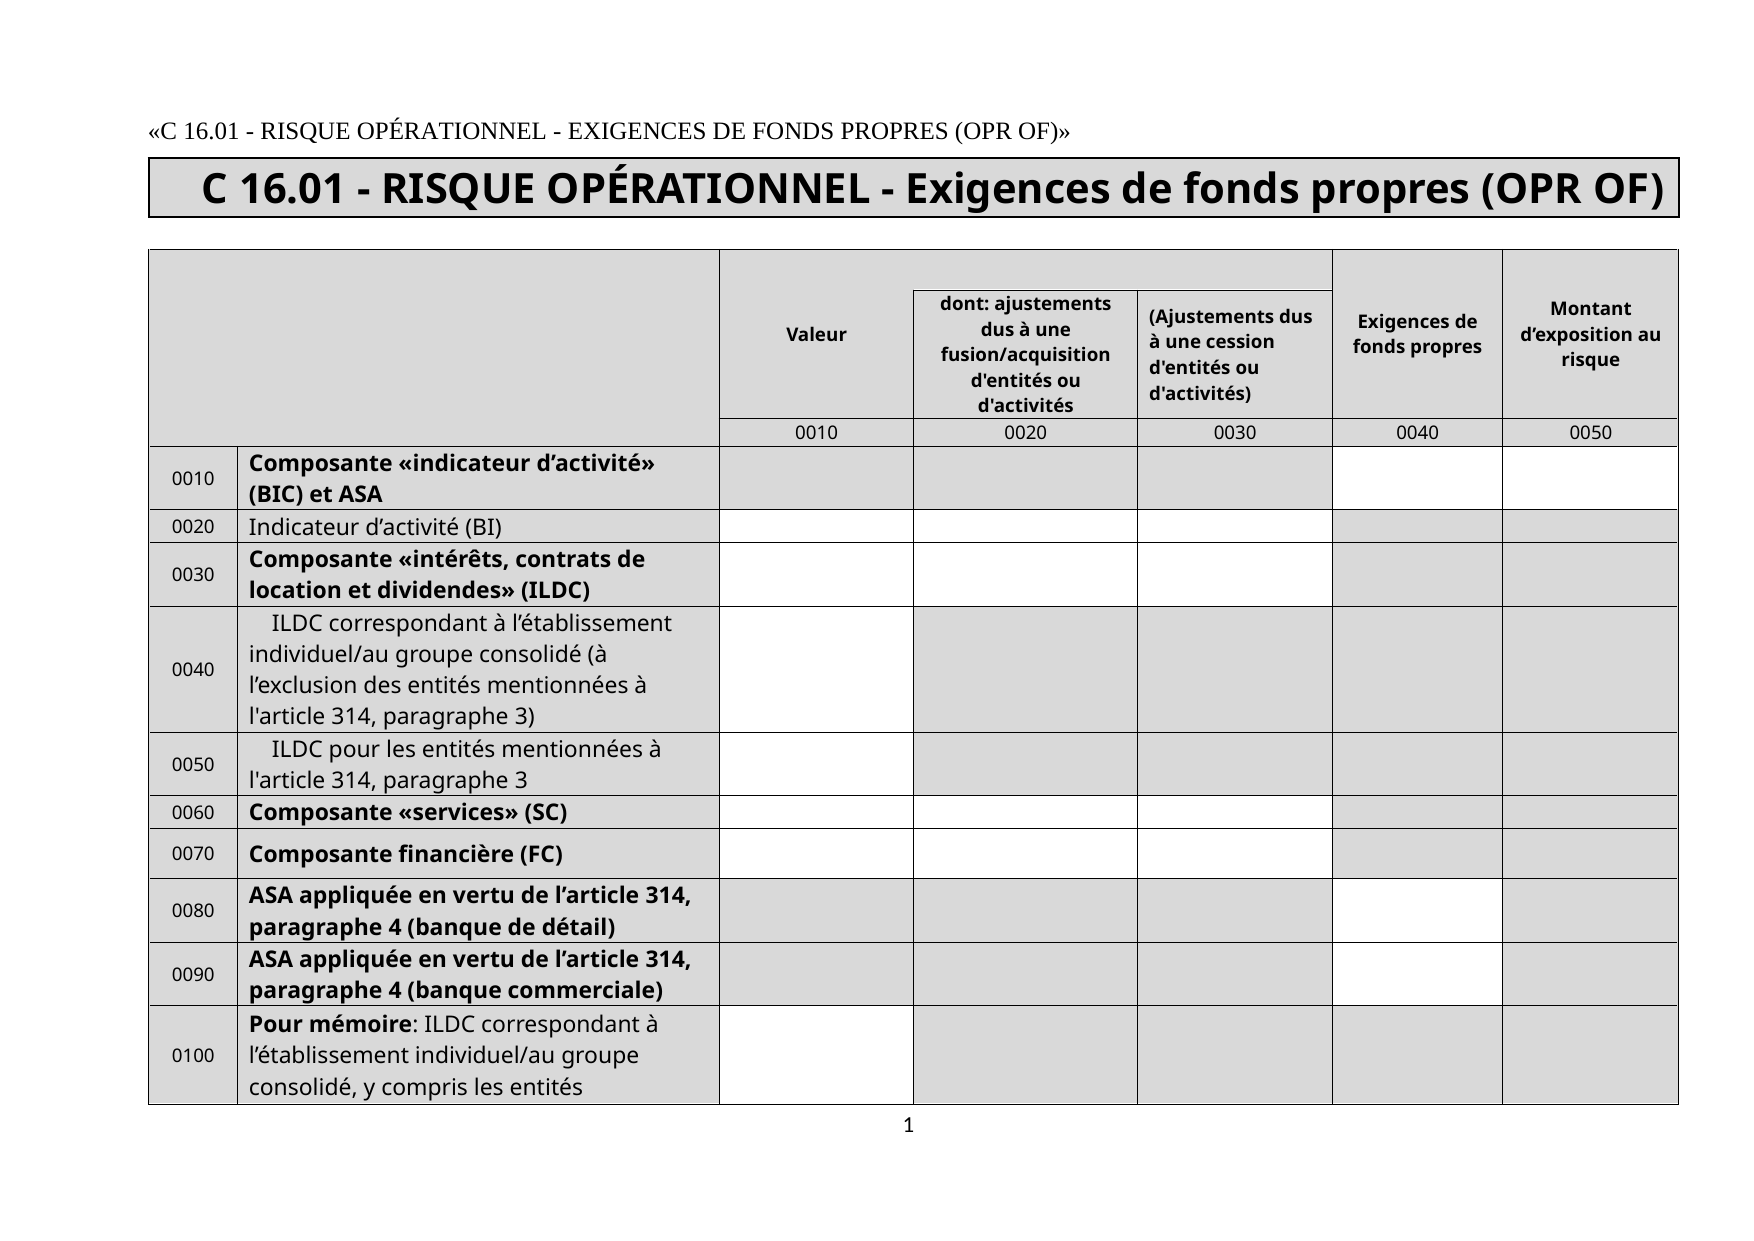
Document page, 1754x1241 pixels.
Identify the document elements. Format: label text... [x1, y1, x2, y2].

table_cell [1138, 607, 1332, 732]
table_cell Valeur [720, 250, 914, 418]
table_cell [719, 218, 914, 249]
table_cell (Ajustements dus à une cession d'entités ou d'activités) [1138, 291, 1332, 418]
table_cell [1503, 878, 1678, 942]
table_cell [238, 218, 719, 249]
table_cell [914, 1006, 1137, 1103]
table_cell ILDC correspondant à l’établissement individuel/au groupe consolidé (à l’exclusion des entités mentionnées à l'article 314, paragraphe 3) [238, 607, 719, 732]
table_cell 0050 [149, 732, 237, 795]
table_cell 0020 [149, 509, 237, 542]
table_cell 0060 [149, 795, 237, 828]
table_cell [1333, 1006, 1502, 1103]
table_cell [1503, 218, 1679, 249]
table_cell [1503, 828, 1678, 878]
table_cell ASA appliquée en vertu de l’article 314, paragraphe 4 (banque de détail) [238, 879, 719, 942]
table_cell [1503, 942, 1678, 1005]
table_cell [1332, 218, 1503, 249]
table_cell [720, 879, 913, 942]
table_cell Indicateur d’activité (BI) [238, 510, 719, 542]
table_cell dont: ajustements dus à une fusion/acquisition d'entités ou d'activités [914, 291, 1137, 418]
table_cell 0100 [149, 1005, 237, 1103]
table_cell [1503, 542, 1678, 606]
table_cell [1503, 606, 1678, 732]
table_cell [238, 1006, 719, 1103]
table_cell [914, 943, 1137, 1005]
list «C 16.01 - RISQUE OPÉRATIONNEL - EXIGENCES DE FONDS PROPRES (OPR OF)» [148, 116, 1668, 145]
table_cell [914, 510, 1137, 542]
table_cell [1138, 543, 1332, 606]
table_cell [1333, 543, 1502, 606]
table_cell [1333, 733, 1502, 795]
table_cell [1333, 879, 1502, 942]
table_cell Exigences de fonds propres [1333, 250, 1502, 418]
table_cell 0070 [149, 828, 237, 878]
table_cell 0050 [1503, 418, 1678, 446]
table_header C 16.01 - RISQUE OPÉRATIONNEL - Exigences de fonds propres (OPR OF) [150, 159, 1678, 216]
table_cell [914, 733, 1137, 795]
table_cell [1333, 447, 1502, 509]
table_cell [1503, 509, 1678, 542]
table_cell [1333, 943, 1502, 1005]
table_cell [720, 510, 913, 542]
table_cell [1333, 829, 1502, 878]
table_cell 0020 [914, 419, 1137, 446]
table_cell [914, 607, 1137, 732]
table_cell [914, 218, 1138, 249]
table_cell 0040 [1333, 419, 1502, 446]
table_cell [1138, 250, 1332, 289]
table_cell [1138, 447, 1332, 509]
table_cell [1503, 732, 1678, 795]
table_cell 0030 [1138, 419, 1332, 446]
table_cell [1503, 446, 1678, 509]
table_cell [720, 607, 913, 732]
table_cell [1138, 1006, 1332, 1103]
table_cell 0010 [149, 446, 237, 509]
table_cell [1138, 733, 1332, 795]
table_cell Composante «indicateur d’activité» (BIC) et ASA [238, 447, 719, 509]
table_cell [914, 829, 1137, 878]
table_cell Composante «services» (SC) [238, 796, 719, 828]
table_cell [914, 250, 1138, 289]
table_cell [1138, 829, 1332, 878]
table_cell [1503, 1005, 1678, 1103]
table_cell [1138, 796, 1332, 828]
table_cell [914, 879, 1137, 942]
table_cell [1333, 607, 1502, 732]
table_cell [1138, 218, 1332, 249]
table_cell [720, 829, 913, 878]
table_cell 0010 [720, 419, 913, 446]
table_cell [720, 543, 913, 606]
table_cell [720, 733, 913, 795]
table_cell [720, 1006, 913, 1103]
table_cell [914, 447, 1137, 509]
table_cell [149, 218, 237, 249]
table_cell [720, 943, 913, 1005]
table_cell 0080 [149, 878, 237, 942]
table_cell Composante «intérêts, contrats de location et dividendes» (ILDC) [238, 543, 719, 606]
table_cell ILDC pour les entités mentionnées à l'article 314, paragraphe 3 [238, 733, 719, 795]
table_cell [720, 796, 913, 828]
table_cell [914, 796, 1137, 828]
table_cell [1333, 510, 1502, 542]
table_cell [720, 447, 913, 509]
table_cell [914, 543, 1137, 606]
table_cell 0090 [149, 942, 237, 1005]
table_cell 0040 [149, 606, 237, 732]
table_cell 0030 [149, 542, 237, 606]
table_cell [1333, 796, 1502, 828]
table_cell [1138, 879, 1332, 942]
table_cell Composante financière (FC) [238, 829, 719, 878]
table_cell [1138, 510, 1332, 542]
table_cell Montant d’exposition au risque [1503, 249, 1678, 418]
table_cell [1138, 943, 1332, 1005]
table_cell [149, 249, 719, 446]
table_cell ASA appliquée en vertu de l’article 314, paragraphe 4 (banque commerciale) [238, 943, 719, 1005]
table_cell [1503, 795, 1678, 828]
